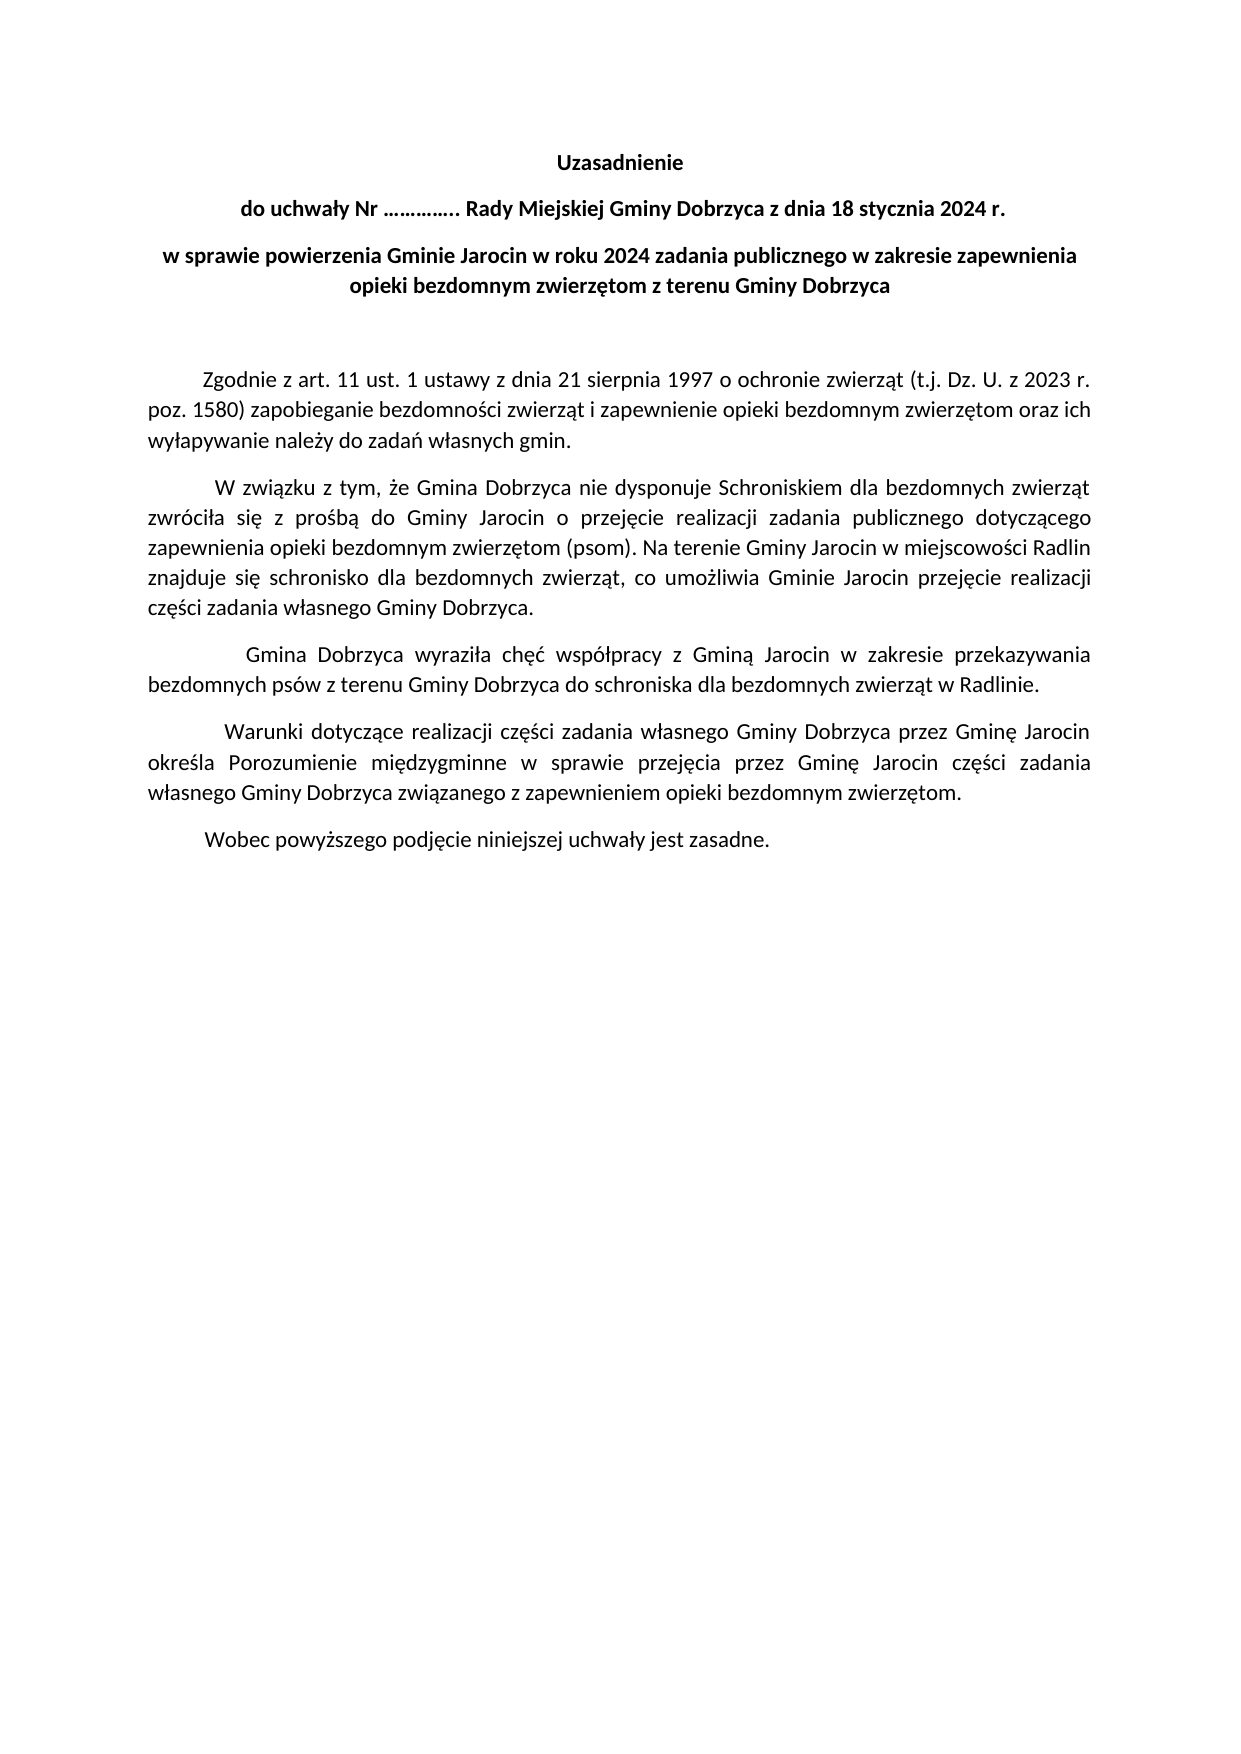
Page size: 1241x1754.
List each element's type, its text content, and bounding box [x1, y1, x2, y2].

text Warunki dotyczące realizacji części zadania własnego Gminy Dobrzyca przez Gminę Jarocin określa Porozumienie międzygminne w sprawie przejęcia przez Gminę Jarocin części zadania własnego Gminy Dobrzyca związanego z zapewnieniem opieki bezdomnym zwierzętom. [148, 717, 1093, 806]
text W związku z tym, że Gmina Dobrzyca nie dysponuje Schroniskiem dla bezdomnych zwierząt zwróciła się z prośbą do Gminy Jarocin o przejęcie realizacji zadania publicznego dotyczącego zapewnienia opieki bezdomnym zwierzętom (psom). Na terenie Gminy Jarocin w miejscowości Radlin znajduje się schronisko dla bezdomnych zwierząt, co umożliwia Gminie Jarocin przejęcie realizacji części zadania własnego Gminy Dobrzyca. [148, 473, 1093, 621]
text w sprawie powierzenia Gminie Jarocin w roku 2024 zadania publicznego w zakresie zapewnienia opieki bezdomnym zwierzętom z terenu Gminy Dobrzyca [148, 241, 1093, 299]
text Uzasadnienie [148, 148, 1093, 176]
text Gmina Dobrzyca wyraziła chęć współpracy z Gminą Jarocin w zakresie przekazywania bezdomnych psów z terenu Gminy Dobrzyca do schroniska dla bezdomnych zwierząt w Radlinie. [148, 640, 1093, 698]
text do uchwały Nr ………….. Rady Miejskiej Gminy Dobrzyca z dnia 18 stycznia 2024 r. [148, 194, 1093, 222]
text Zgodnie z art. 11 ust. 1 ustawy z dnia 21 sierpnia 1997 o ochronie zwierząt (t.j. Dz. U. z 2023 r. poz. 1580) zapobieganie bezdomności zwierząt i zapewnienie opieki bezdomnym zwierzętom oraz ich wyłapywanie należy do zadań własnych gmin. [148, 365, 1093, 454]
text Wobec powyższego podjęcie niniejszej uchwały jest zasadne. [148, 825, 1093, 853]
